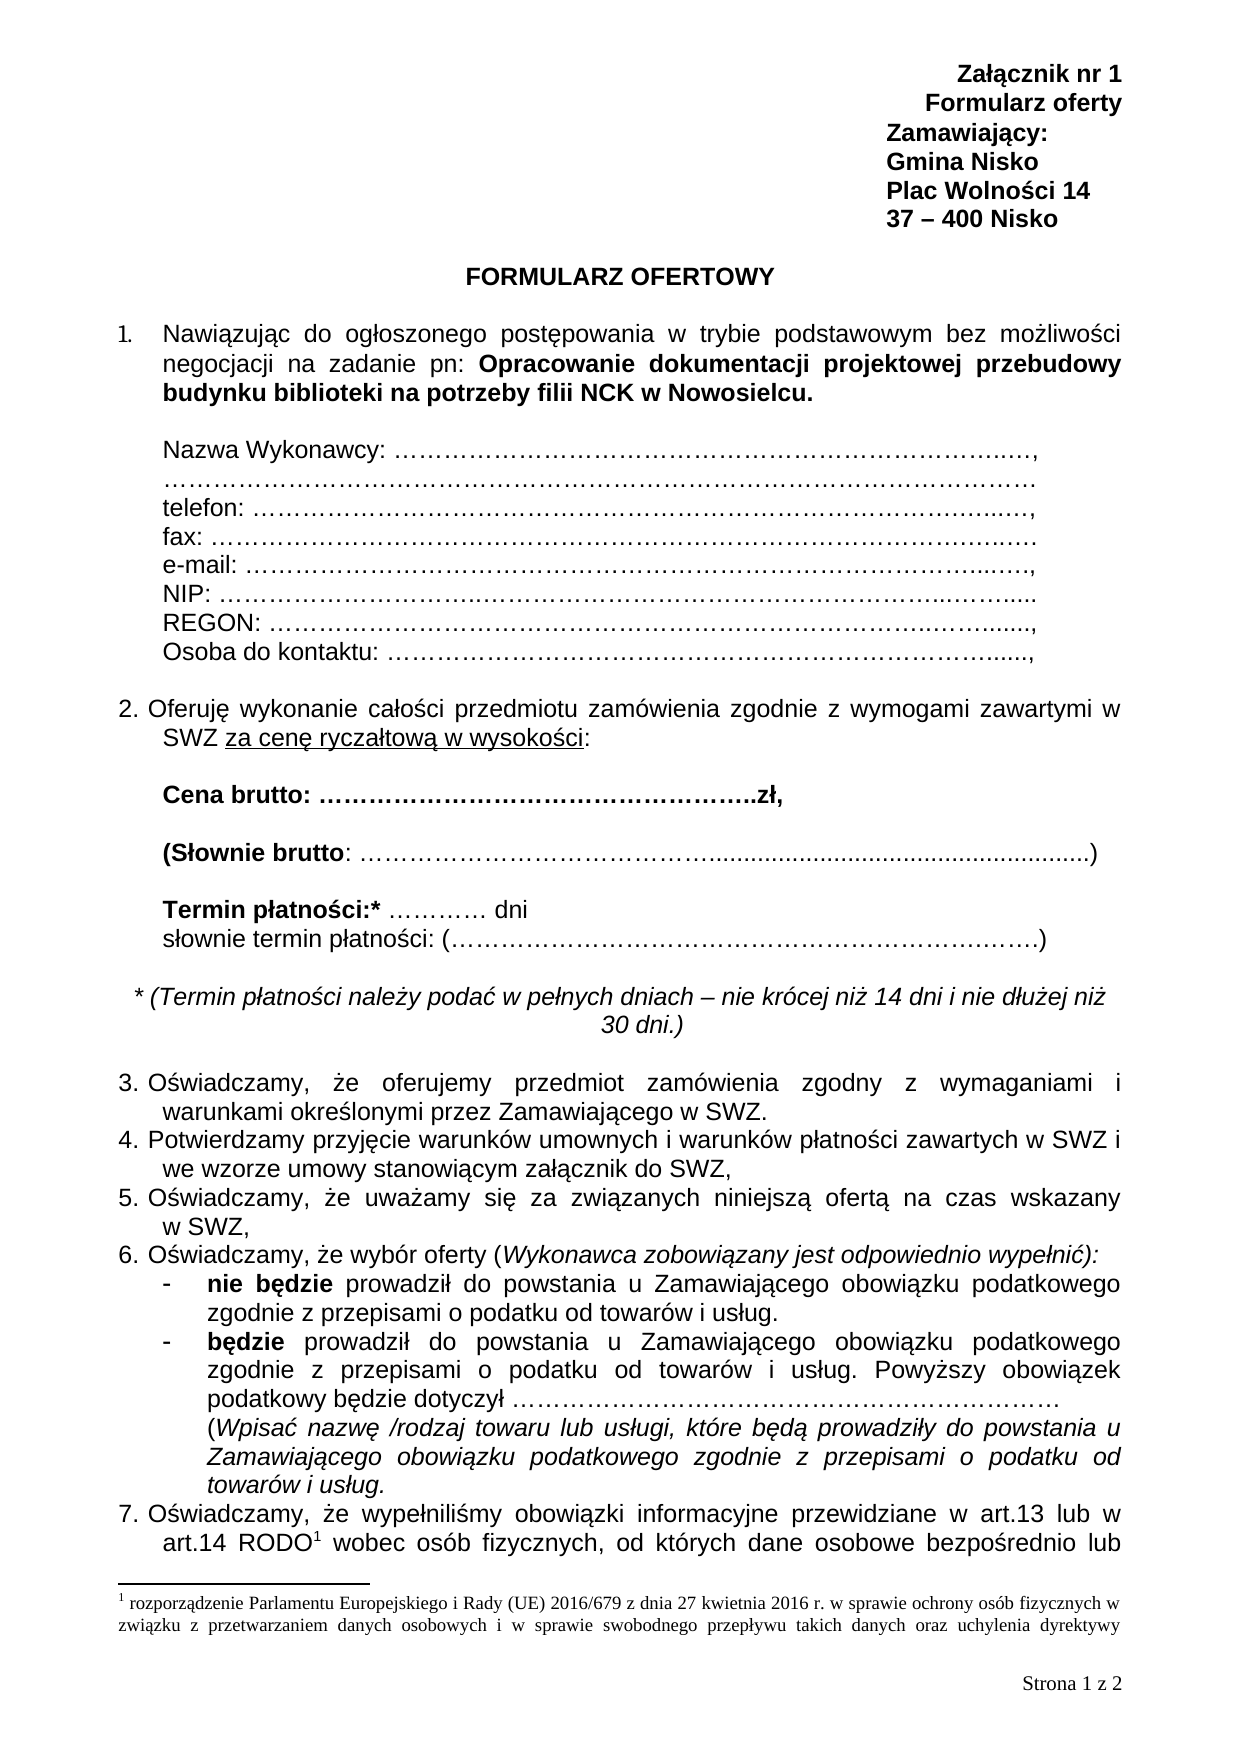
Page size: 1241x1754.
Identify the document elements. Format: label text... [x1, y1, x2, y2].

list Oferuję wykonanie całości przedmiotu zamówienia zgodnie z wymogami zawartymi w SWZ za cenę ryczałtową w wysokości: [118, 694, 1122, 752]
text 37 – 400 Nisko [118, 204, 1122, 233]
text …………………………………………………………………………………………… [162, 464, 1122, 493]
text Osoba do kontaktu: ………………………………………………………………......, [162, 637, 1122, 665]
text Cena brutto: ……………………………………………..zł, [162, 780, 1122, 809]
subtitle * (Termin płatności należy podać w pełnych dniach – nie krócej niż 14 dni i nie dłużej niż 30 dni.) [118, 982, 1122, 1039]
list Nawiązując do ogłoszonego postępowania w trybie podstawowym bez możliwości negocjacji na zadanie pn: Opracowanie dokumentacji projektowej przebudowy budynku biblioteki na potrzeby filii NCK w Nowosielcu. [118, 319, 1122, 407]
list Oświadczamy, że uważamy się za związanych niniejszą ofertą na czas wskazany w SWZ, [118, 1183, 1122, 1240]
text Termin płatności:* ………… dni [162, 895, 1122, 924]
text Plac Wolności 14 [118, 176, 1122, 204]
text fax: ……………………………………………………………………………….…..…. [162, 522, 1122, 550]
text (Wpisać nazwę /rodzaj towaru lub usługi, które będą prowadziły do powstania u Zamawiającego obowiązku podatkowego zgodnie z przepisami o podatku od towarów i usług. [207, 1413, 1122, 1499]
text Gmina Nisko [118, 147, 1122, 176]
text słownie termin płatności: (……………………………………………………….…….) [162, 924, 1122, 953]
text FORMULARZ OFERTOWY [118, 262, 1122, 291]
list będzie prowadził do powstania u Zamawiającego obowiązku podatkowego zgodnie z przepisami o podatku od towarów i usług. Powyższy obowiązek podatkowy będzie dotyczył ………………………………………………………… [162, 1327, 1122, 1413]
list Nazwa Wykonawcy: ………………………………………………………………..…, [148, 435, 1122, 464]
text (Słownie brutto: …………………………………….......................................................) [162, 838, 1122, 867]
text telefon: ………………………………………………………………………….…...…, [162, 493, 1122, 522]
text Zamawiający: [118, 118, 1122, 147]
text NIP: …………………………..………………………………………………...……..... [162, 579, 1122, 608]
list Oświadczamy, że wybór oferty (Wykonawca zobowiązany jest odpowiednio wypełnić): [118, 1240, 1122, 1269]
list Potwierdzamy przyjęcie warunków umownych i warunków płatności zawartych w SWZ i we wzorze umowy stanowiącym załącznik do SWZ, [118, 1125, 1122, 1183]
text e-mail: ……………………………………………………………………………....…., [162, 550, 1122, 579]
list nie będzie prowadził do powstania u Zamawiającego obowiązku podatkowego zgodnie z przepisami o podatku od towarów i usług. [162, 1269, 1122, 1327]
list Oświadczamy, że oferujemy przedmiot zamówienia zgodny z wymaganiami i warunkami określonymi przez Zamawiającego w SWZ. [118, 1068, 1122, 1125]
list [118, 1499, 1122, 1557]
text REGON: ……………………………………………………………………..……......., [162, 608, 1122, 637]
